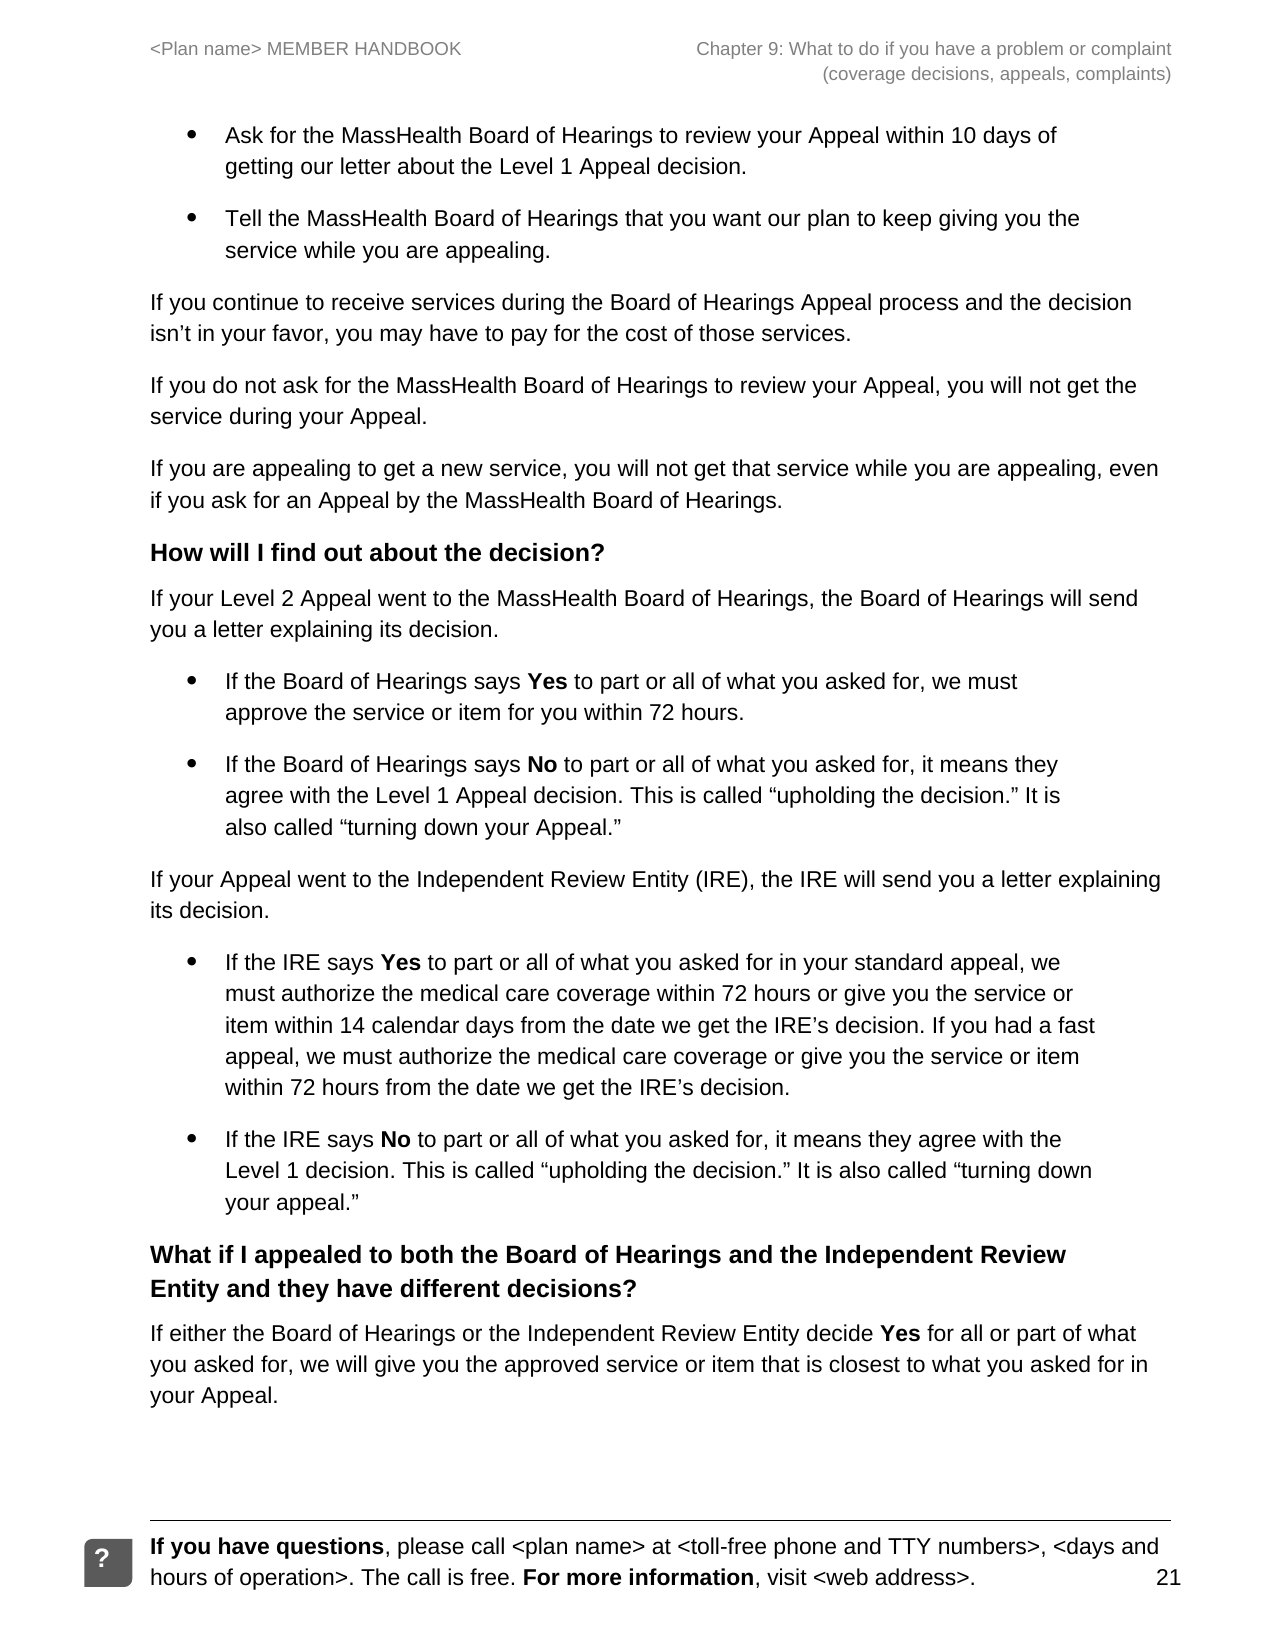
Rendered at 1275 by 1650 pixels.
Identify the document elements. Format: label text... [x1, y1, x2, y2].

list If the Board of Hearings says No to part or all of what you asked for, it means they agree with the Level 1 Appeal decision. This is called “upholding the decision.” It is also called “turning down your Appeal.” [187, 748, 1096, 841]
list If you continue to receive services during the Board of Hearings Appeal process and the decision isn’t in your favor, you may have to pay for the cost of those services. [150, 285, 1171, 348]
text If you do not ask for the MassHealth Board of Hearings to review your Appeal, you will not get the service during your Appeal. [150, 368, 1171, 431]
text If either the Board of Hearings or the Independent Review Entity decide Yes for all or part of what you asked for, we will give you the approved service or item that is closest to what you asked for in your Appeal. [150, 1316, 1171, 1410]
list If the IRE says Yes to part or all of what you asked for in your standard appeal, we must authorize the medical care coverage within 72 hours or give you the service or item within 14 calendar days from the date we get the IRE’s decision. If you had a fast appeal, we must authorize the medical care coverage or give you the service or item within 72 hours from the date we get the IRE’s decision. [187, 946, 1096, 1102]
list Ask for the MassHealth Board of Hearings to review your Appeal within 10 days of getting our letter about the Level 1 Appeal decision. [187, 118, 1096, 181]
list If the IRE says No to part or all of what you asked for, it means they agree with the Level 1 decision. This is called “upholding the decision.” It is also called “turning down your appeal.” [187, 1123, 1096, 1216]
list Tell the MassHealth Board of Hearings that you want our plan to keep giving you the service while you are appealing. [187, 202, 1096, 264]
list If the Board of Hearings says Yes to part or all of what you asked for, we must approve the service or item for you within 72 hours. [187, 664, 1096, 727]
subtitle What if I appealed to both the Board of Hearings and the Independent Review Entity and they have different decisions? [150, 1237, 1096, 1304]
text If your Level 2 Appeal went to the MassHealth Board of Hearings, the Board of Hearings will send you a letter explaining its decision. [150, 581, 1171, 643]
text If you are appealing to get a new service, you will not get that service while you are appealing, even if you ask for an Appeal by the MassHealth Board of Hearings. [150, 452, 1171, 514]
text If your Appeal went to the Independent Review Entity (IRE), the IRE will send you a letter explaining its decision. [150, 862, 1171, 925]
subtitle How will I find out about the decision? [150, 535, 1096, 568]
